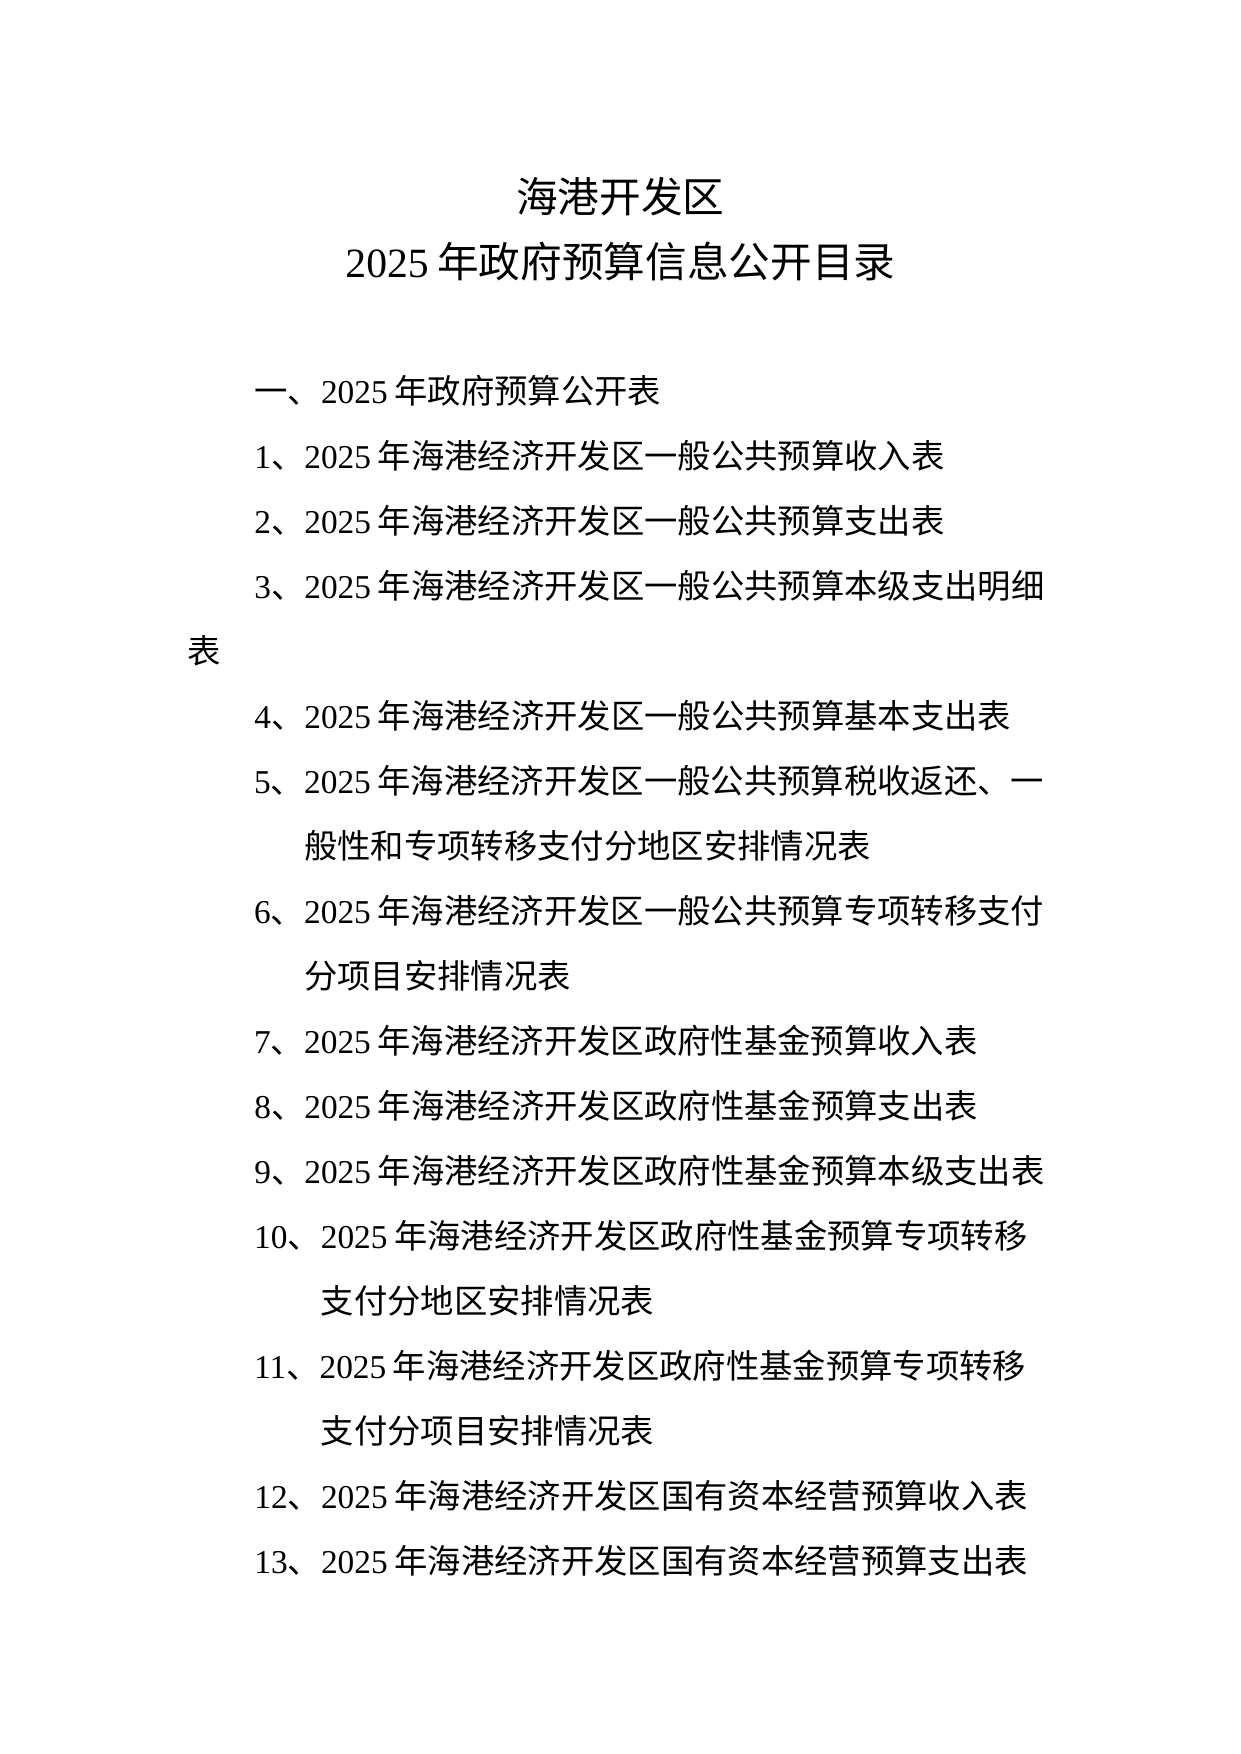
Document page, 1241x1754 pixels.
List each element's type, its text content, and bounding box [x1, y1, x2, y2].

text 5、2025年海港经济开发区一般公共预算税收返还、一般性和专项转移支付分地区安排情况表 [254, 747, 1053, 877]
text 1、2025年海港经济开发区一般公共预算收入表 [187, 422, 1053, 487]
text 海港开发区 [187, 162, 1053, 227]
text 8、2025年海港经济开发区政府性基金预算支出表 [187, 1072, 1053, 1137]
text 2025年政府预算信息公开目录 [187, 227, 1053, 292]
text 13、2025年海港经济开发区国有资本经营预算支出表 [187, 1527, 1053, 1592]
text 11、2025年海港经济开发区政府性基金预算专项转移支付分项目安排情况表 [254, 1332, 1053, 1462]
text 7、2025年海港经济开发区政府性基金预算收入表 [254, 1007, 1053, 1072]
text 12、2025年海港经济开发区国有资本经营预算收入表 [187, 1462, 1053, 1527]
text 2、2025年海港经济开发区一般公共预算支出表 [187, 487, 1053, 552]
text 10、2025年海港经济开发区政府性基金预算专项转移支付分地区安排情况表 [254, 1202, 1053, 1332]
text 3、2025年海港经济开发区一般公共预算本级支出明细表 [187, 552, 1053, 682]
text 6、2025年海港经济开发区一般公共预算专项转移支付分项目安排情况表 [254, 877, 1053, 1007]
text 一、2025年政府预算公开表 [187, 357, 1053, 422]
text 9、2025年海港经济开发区政府性基金预算本级支出表 [187, 1137, 1053, 1202]
text 4、2025年海港经济开发区一般公共预算基本支出表 [187, 682, 1053, 747]
